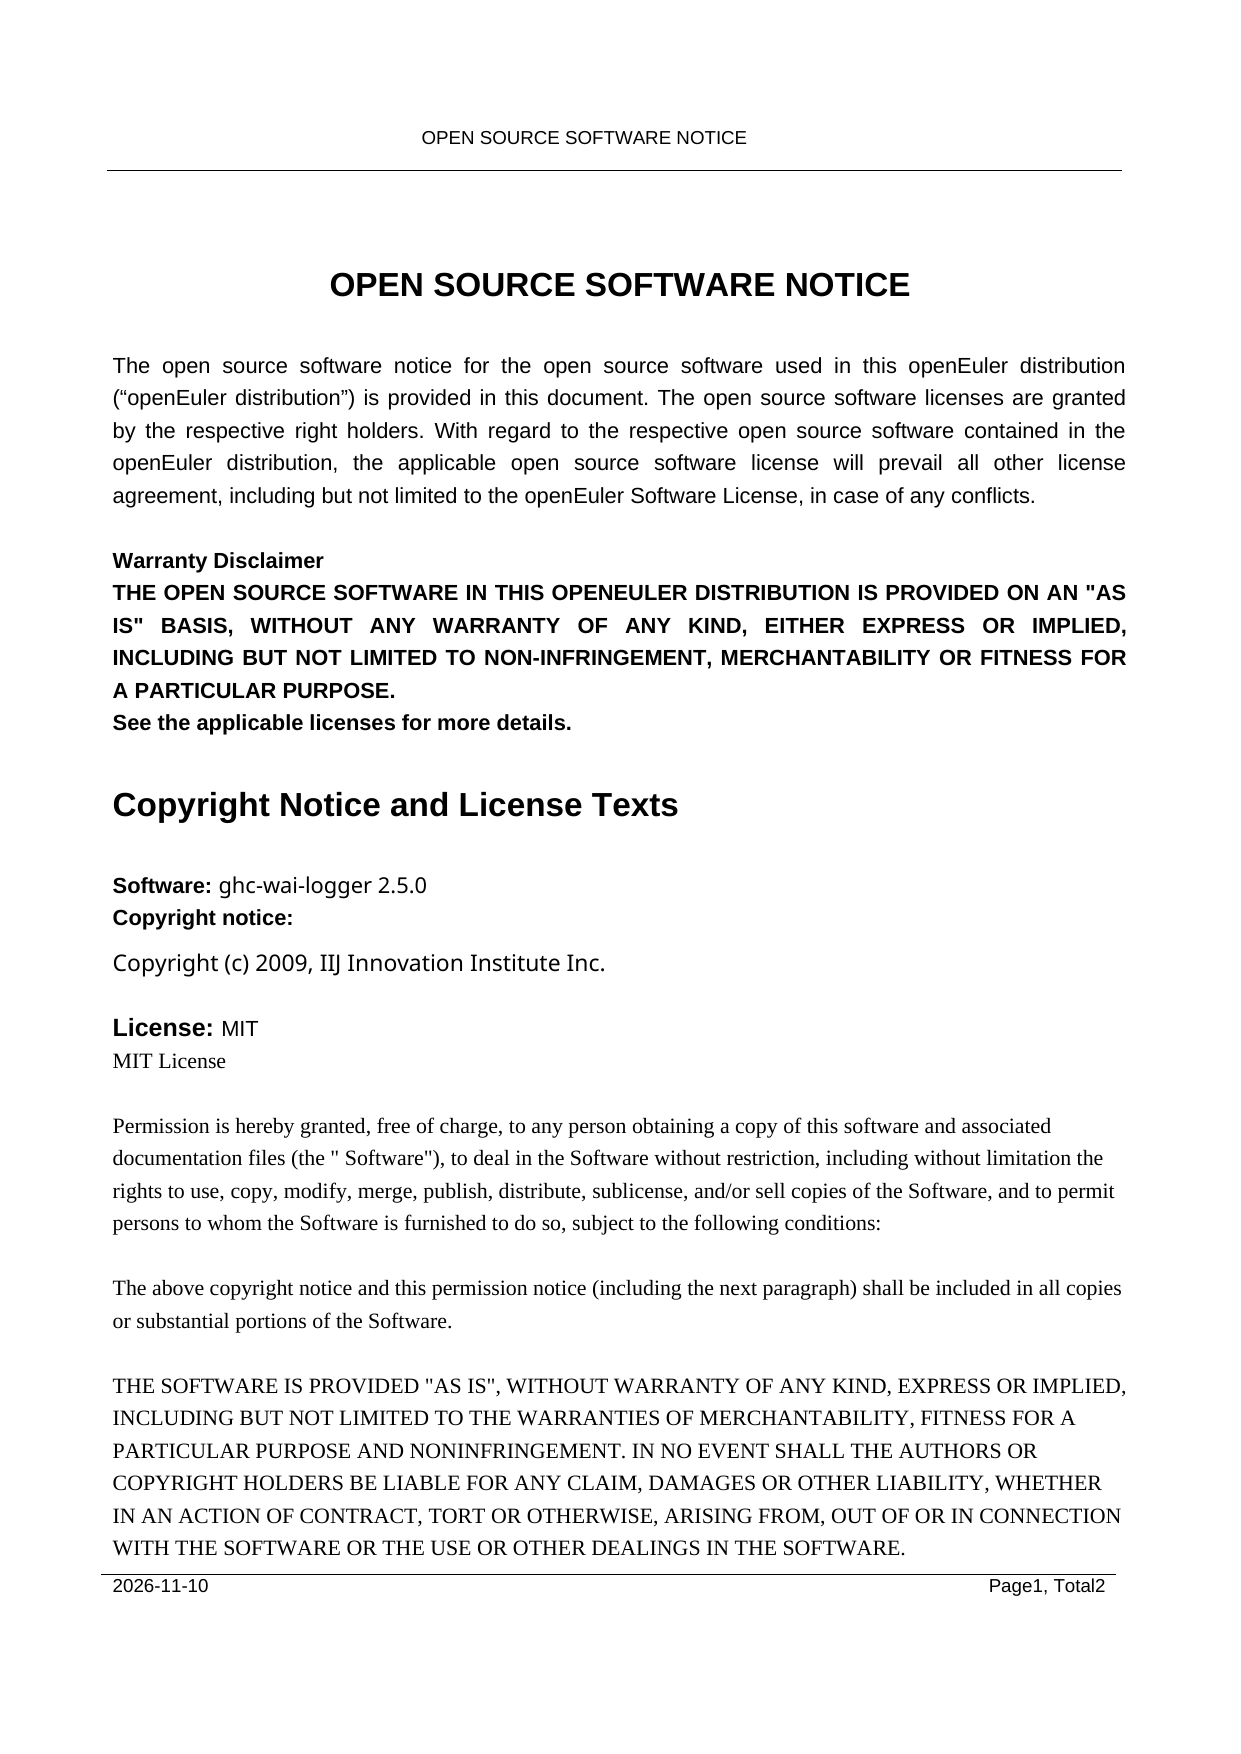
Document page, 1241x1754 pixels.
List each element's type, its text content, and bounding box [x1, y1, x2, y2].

text OPEN SOURCE SOFTWARE NOTICE [112, 251, 1128, 316]
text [112, 1044, 1128, 1564]
text Copyright Notice and License Texts [112, 771, 1128, 836]
text The open source software notice for the open source software used in this openEuler distribution (“openEuler distribution”) is provided in this document. The open source software licenses are granted by the respective right holders. With regard to the respective open source software contained in the openEuler distribution, the applicable open source software license will prevail all other license agreement, including but not limited to the openEuler Software License, in case of any conflicts. [112, 349, 1128, 511]
text Copyright (c) 2009, IIJ Innovation Institute Inc. [112, 947, 1128, 1012]
text Copyright notice: [112, 901, 1128, 934]
text Warranty Disclaimer [112, 544, 1128, 576]
text License: MIT [112, 1012, 1128, 1044]
text THE OPEN SOURCE SOFTWARE IN THIS OPENEULER DISTRIBUTION IS PROVIDED ON AN "AS IS" BASIS, WITHOUT ANY WARRANTY OF ANY KIND, EITHER EXPRESS OR IMPLIED, INCLUDING BUT NOT LIMITED TO NON-INFRINGEMENT, MERCHANTABILITY OR FITNESS FOR A PARTICULAR PURPOSE. See the applicable licenses for more details. [112, 576, 1128, 739]
title Software: ghc-wai-logger 2.5.0 [112, 869, 1128, 901]
